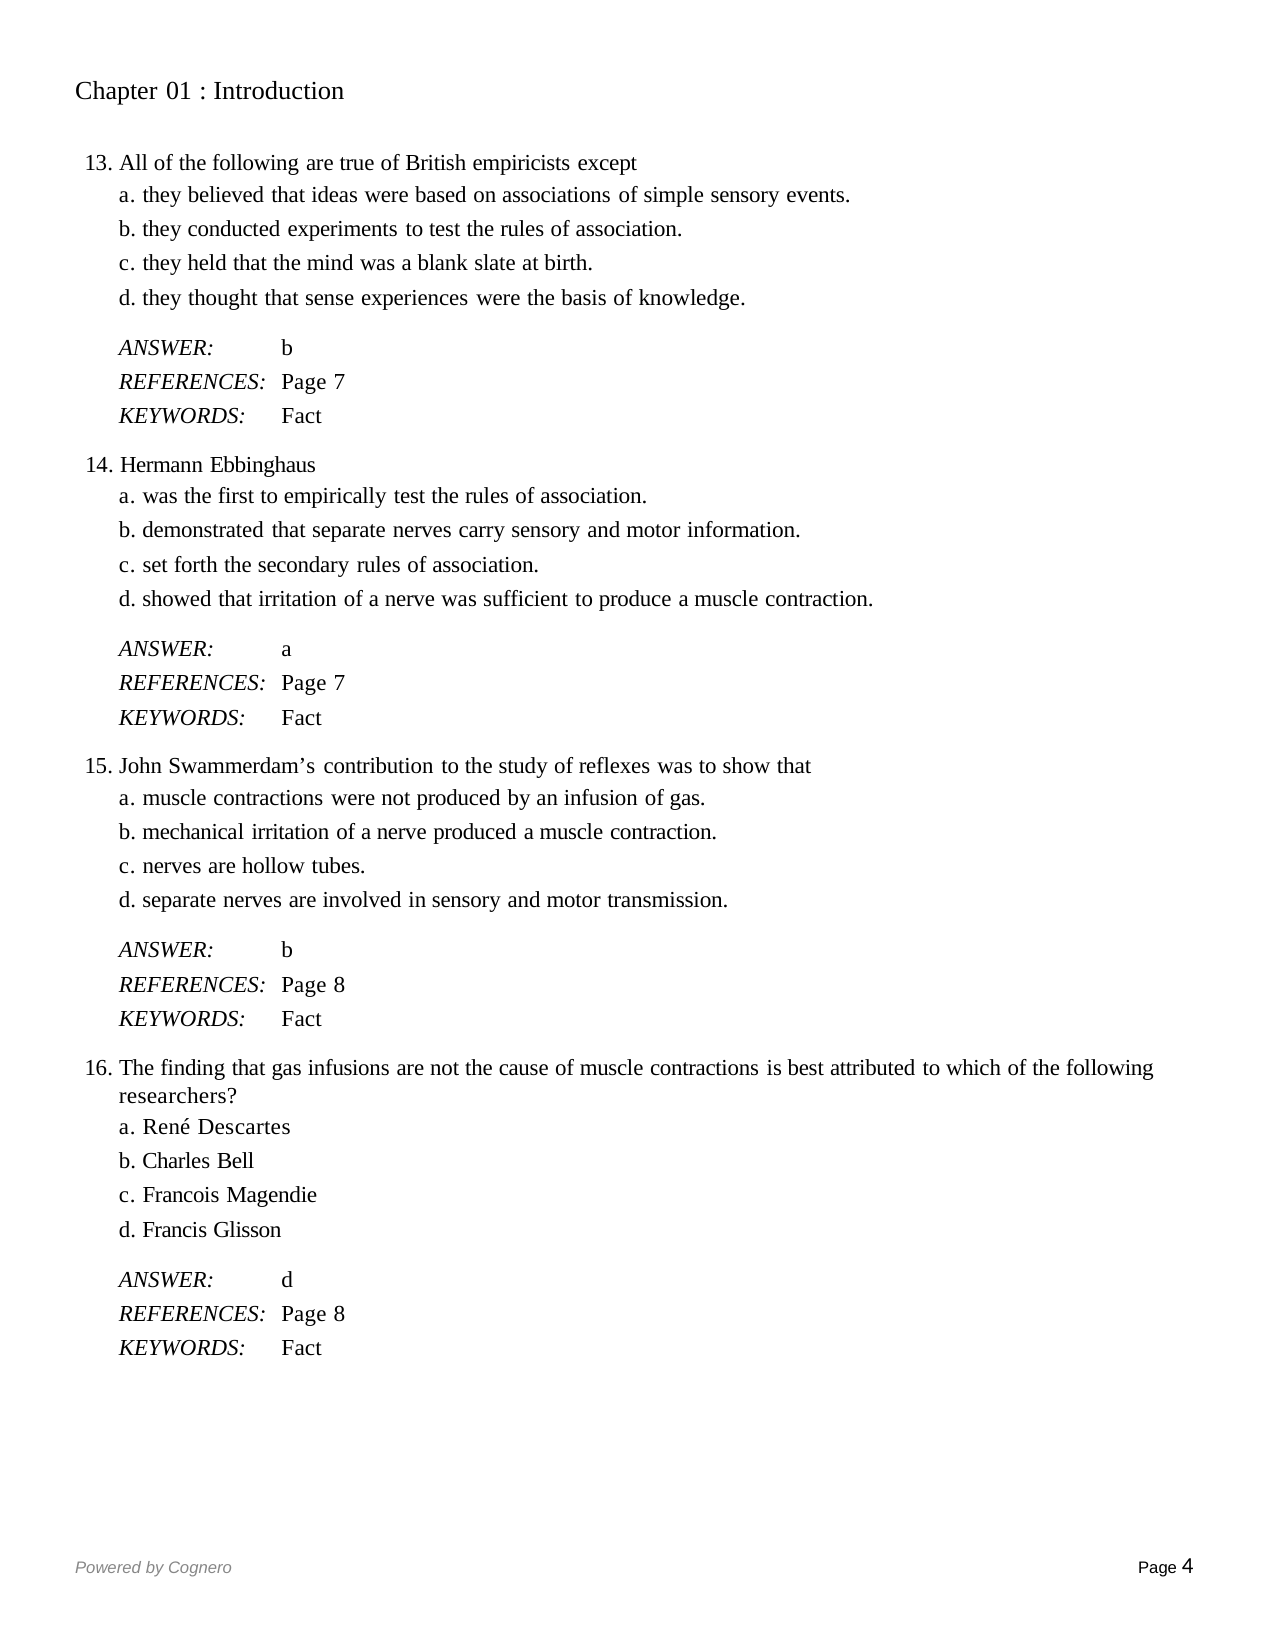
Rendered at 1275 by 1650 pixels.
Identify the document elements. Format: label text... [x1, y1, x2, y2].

text d. separate nerves are involved in sensory and motor transmission. [119, 887, 1212, 913]
text REFERENCES: Page 8 [119, 971, 1212, 997]
text ANSWER: b [119, 937, 1212, 963]
text KEYWORDS: Fact [119, 1334, 1212, 1361]
text REFERENCES: Page 7 [119, 368, 1212, 394]
text c. Francois Magendie d. Francis Glisson [119, 1181, 323, 1242]
text ANSWER: b [119, 334, 1212, 360]
text KEYWORDS: Fact [119, 704, 1212, 730]
text b. demonstrated that separate nerves carry sensory and motor information. c. set forth the secondary rules of association. [119, 516, 809, 577]
text REFERENCES: Page 7 [119, 669, 1212, 696]
text ANSWER: a [119, 635, 1212, 661]
text KEYWORDS: Fact [119, 402, 1212, 429]
text a. muscle contractions were not produced by an infusion of gas. [119, 783, 1212, 810]
text d. they thought that sense experiences were the basis of knowledge. [119, 284, 1212, 310]
text b. Charles Bell [119, 1147, 1212, 1173]
text ANSWER: d [119, 1266, 1212, 1292]
text 14. Hermann Ebbinghaus [81, 451, 321, 477]
text 15. John Swammerdam’s contribution to the study of reflexes was to show that [84, 752, 1212, 779]
text d. showed that irritation of a nerve was sufficient to produce a muscle contraction. [119, 585, 1212, 611]
text a. René Descartes [119, 1113, 1212, 1139]
text a. was the first to empirically test the rules of association. [119, 482, 1212, 508]
text REFERENCES: Page 8 [119, 1300, 1212, 1326]
text a. they believed that ideas were based on associations of simple sensory events. b. they conducted experiments to test the rules of association. [119, 181, 856, 241]
text 13. All of the following are true of British empiricists except [84, 149, 1212, 176]
text 16. The finding that gas infusions are not the cause of muscle contractions is best attributed to which of the following researchers? [84, 1054, 1157, 1108]
text KEYWORDS: Fact [119, 1005, 1212, 1032]
text b. mechanical irritation of a nerve produced a muscle contraction. c. nerves are hollow tubes. [119, 818, 724, 878]
text c. they held that the mind was a blank slate at birth. [119, 249, 1212, 276]
